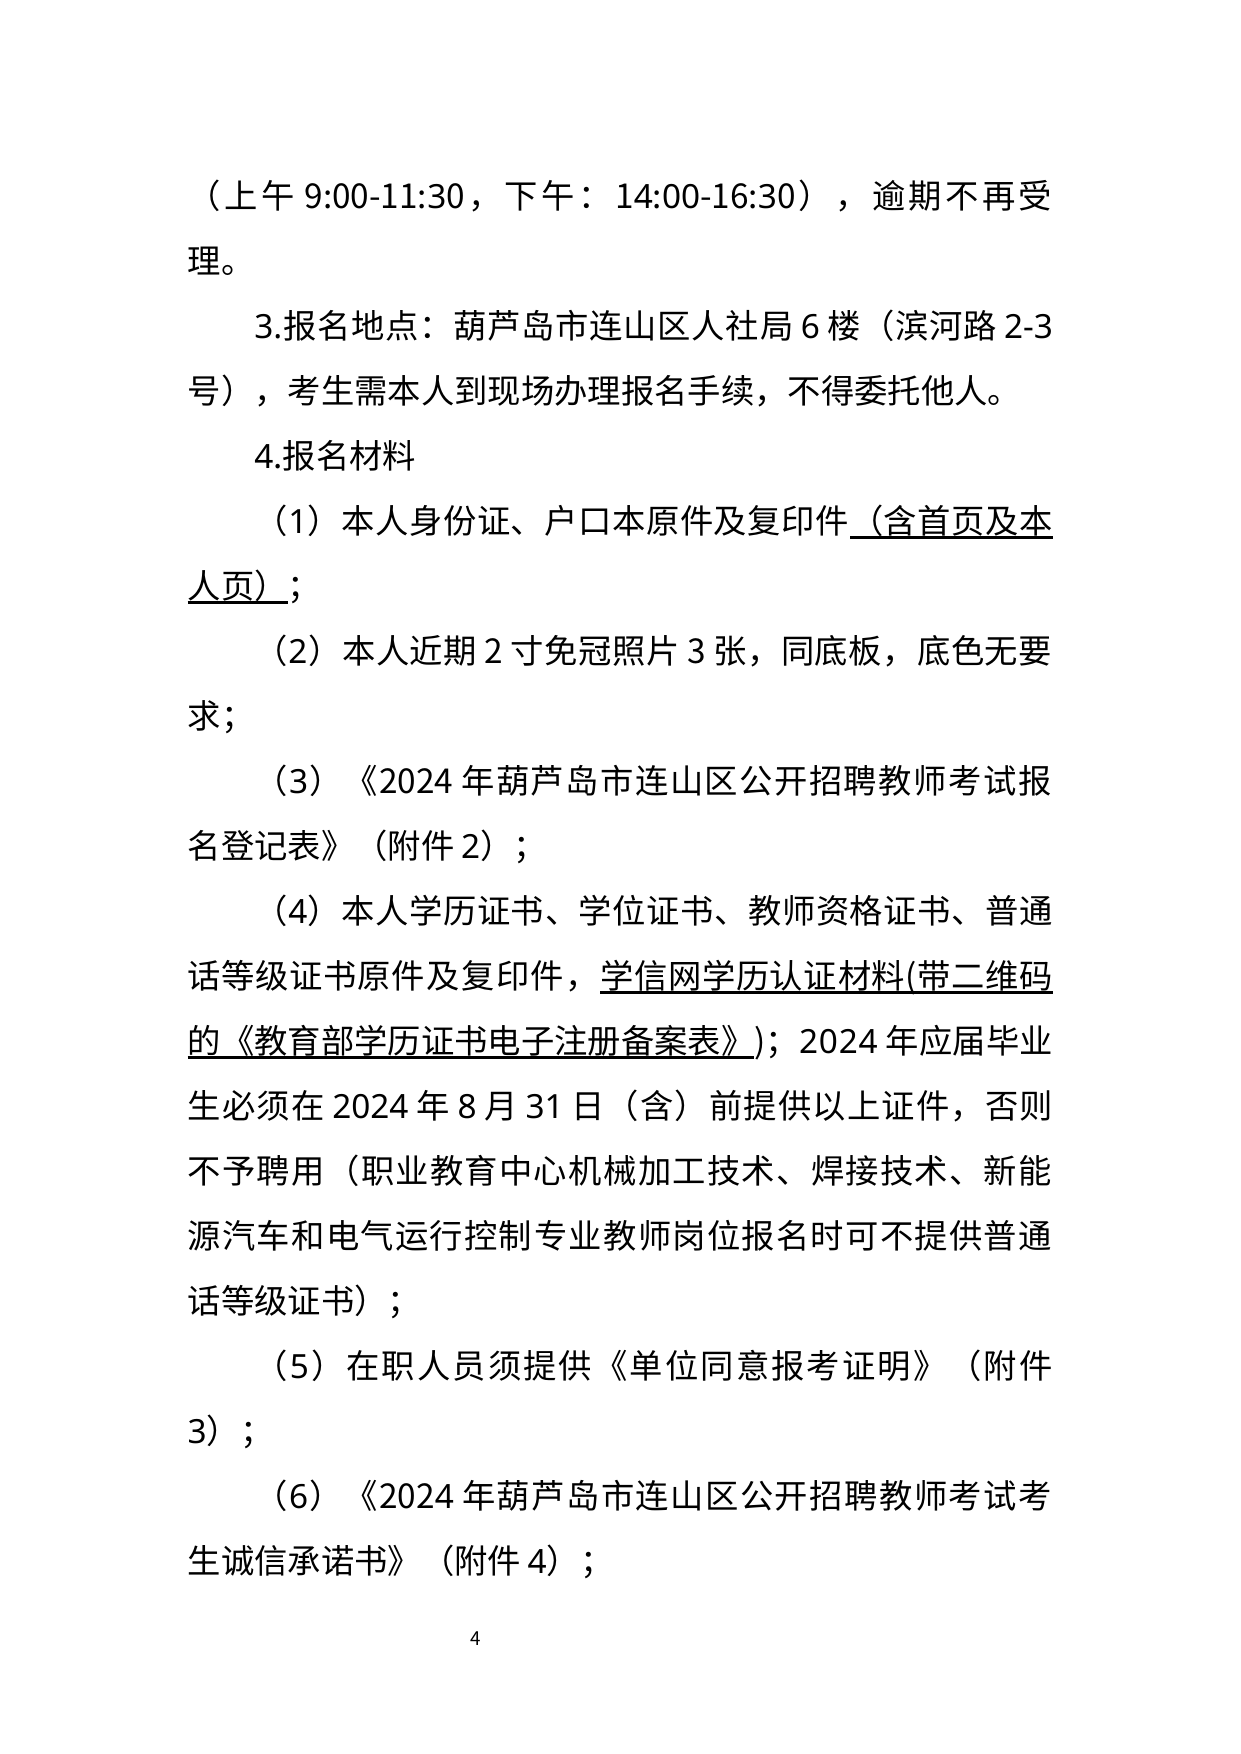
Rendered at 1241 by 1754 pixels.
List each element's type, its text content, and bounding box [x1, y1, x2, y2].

text （6）《2024年葫芦岛市连山区公开招聘教师考试考生诚信承诺书》（附件4）； [187, 1462, 1053, 1592]
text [187, 162, 1053, 292]
text （5）在职人员须提供《单位同意报考证明》（附件3）； [187, 1332, 1053, 1462]
text 4.报名材料 [187, 422, 1053, 487]
text （3）《2024年葫芦岛市连山区公开招聘教师考试报名登记表》（附件2）； [187, 747, 1053, 877]
text （4）本人学历证书、学位证书、教师资格证书、普通话等级证书原件及复印件，学信网学历认证材料(带二维码的《教育部学历证书电子注册备案表》)；2024年应届毕业生必须在2024年8月31日（含）前提供以上证件，否则不予聘用（职业教育中心机械加工技术、焊接技术、新能源汽车和电气运行控制专业教师岗位报名时可不提供普通话等级证书）； [187, 877, 1053, 1332]
text 3.报名地点：葫芦岛市连山区人社局6楼（滨河路2-3号），考生需本人到现场办理报名手续，不得委托他人。 [187, 292, 1053, 422]
text （1）本人身份证、户口本原件及复印件（含首页及本人页）； [187, 487, 1053, 617]
text （2）本人近期2寸免冠照片3张，同底板，底色无要求； [187, 617, 1053, 747]
